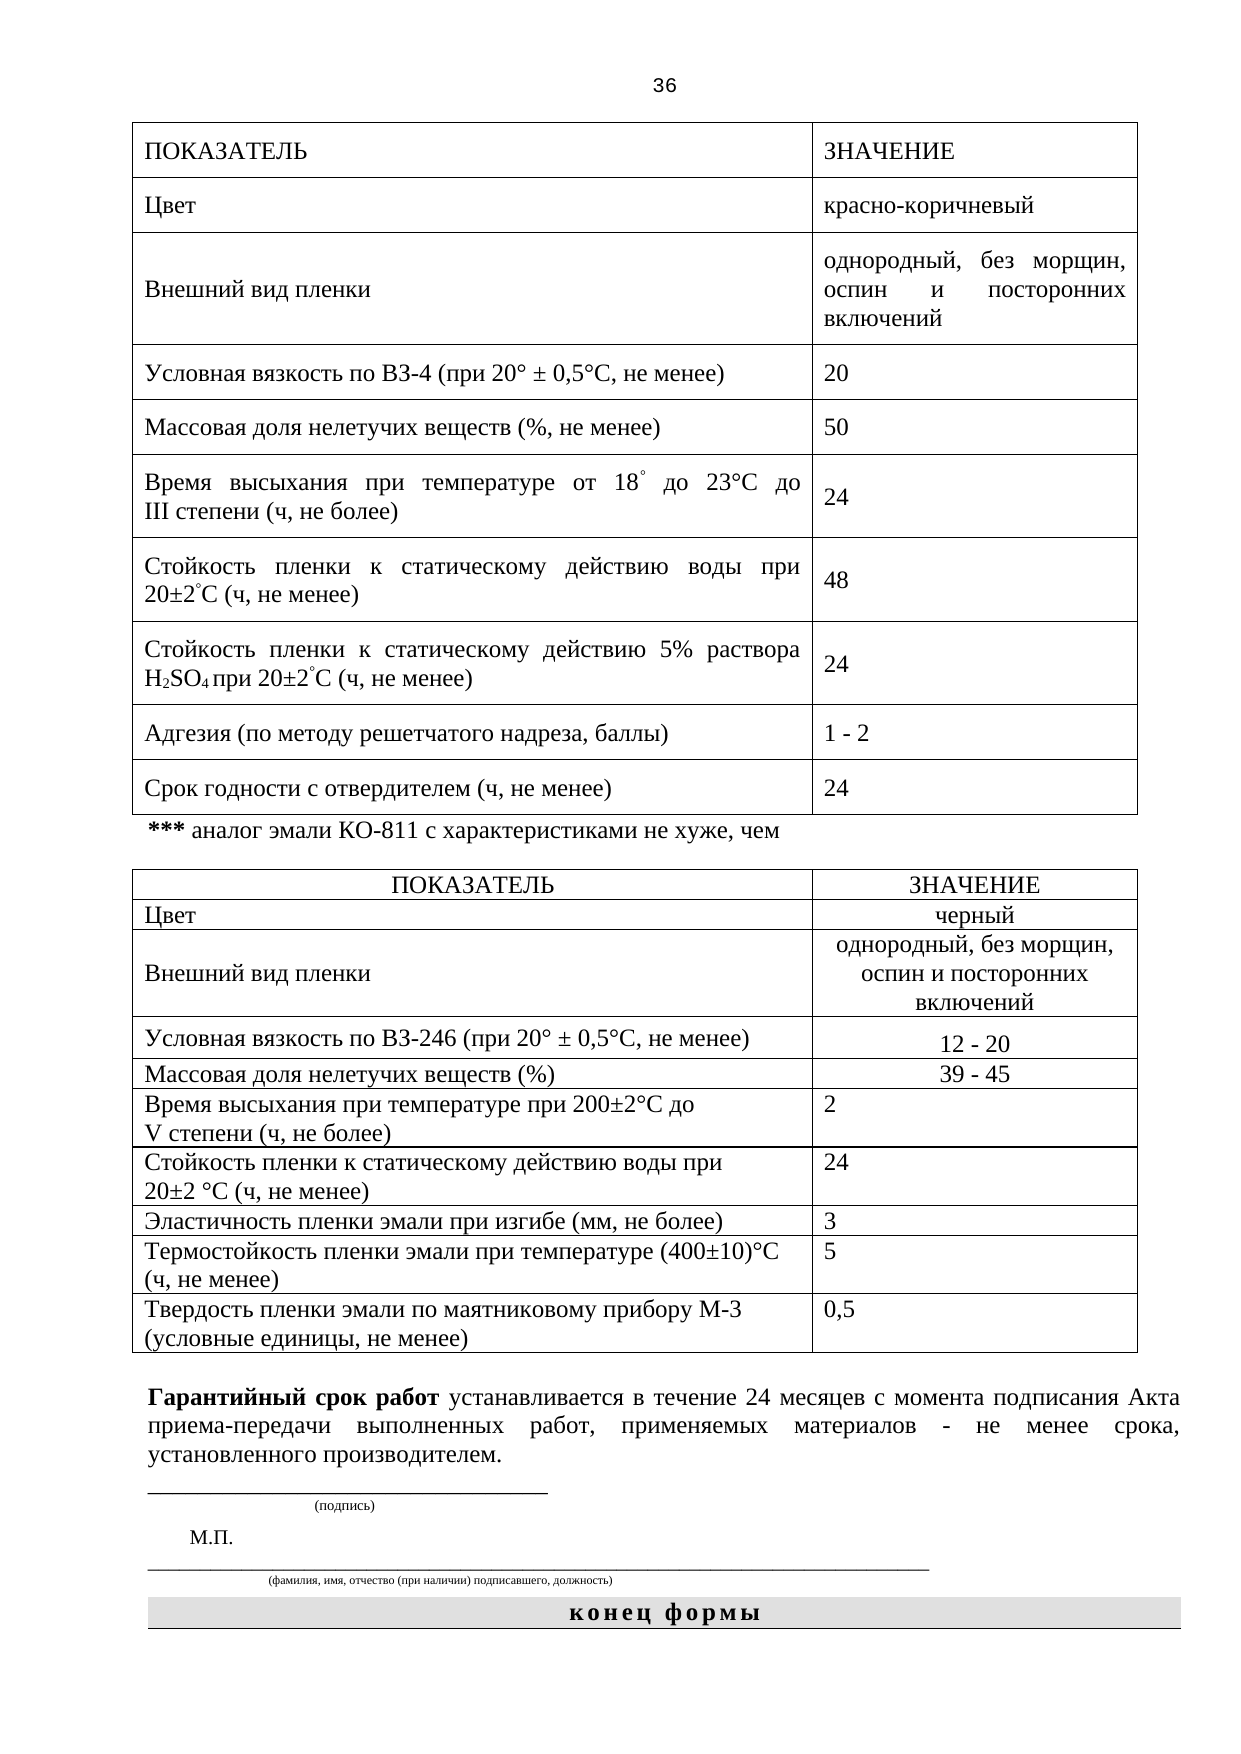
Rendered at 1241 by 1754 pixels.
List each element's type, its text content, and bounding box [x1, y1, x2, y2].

table_cell Цвет [133, 900, 812, 928]
table_cell Термостойкость пленки эмали при температуре (400±10)°С (ч, не менее) [133, 1236, 812, 1293]
text Гарантийный срок работ устанавливается в течение 24 месяцев с момента подписания Акта приема-передачи выполненных работ, применяемых материалов - не менее срока, установленного производителем. [148, 1382, 1181, 1468]
table_cell однородный, без морщин, оспин и посторонних включений [813, 930, 915, 1016]
table_cell 24 [813, 760, 1137, 814]
table_cell Время высыхания при температуре от 18° до 23°С до III степени (ч, не более) [133, 455, 812, 537]
table_cell Условная вязкость по ВЗ-246 (при 20° ± 0,5°С, не менее) [133, 1017, 812, 1058]
table_header ПОКАЗАТЕЛЬ [133, 123, 812, 177]
text (фамилия, имя, отчество (при наличии) подписавшего, должность) [148, 1573, 1181, 1597]
text *** аналог эмали КО-811 с характеристиками не хуже, чем [148, 815, 1181, 844]
table_cell Условная вязкость по ВЗ-4 (при 20° ± 0,5°С, не менее) [133, 345, 812, 399]
table_cell Стойкость пленки к статическому действию 5% раствора Н2SO4 при 20±2°С (ч, не менее) [133, 622, 812, 704]
table_cell 5 [813, 1236, 1137, 1293]
table_cell 20 [813, 345, 1137, 399]
table_cell 0,5 [813, 1294, 1137, 1352]
text ___________________________________________________________________________ [148, 1549, 1181, 1573]
table_header ЗНАЧЕНИЕ [813, 870, 1137, 899]
table_cell однородный, без морщин, оспин и посторонних включений [1034, 930, 1137, 1016]
table_cell Внешний вид пленки [133, 233, 812, 344]
table_cell Время высыхания при температуре при 200±2°С до V степени (ч, не более) [133, 1089, 812, 1146]
table_cell 50 [813, 400, 1137, 454]
table_cell 24 [813, 1148, 1137, 1205]
table_cell Адгезия (по методу решетчатого надреза, баллы) [133, 705, 812, 759]
table_cell 24 [813, 455, 1137, 537]
table_cell 12 - 20 [813, 1017, 1137, 1058]
table_cell 24 [813, 622, 1137, 704]
table_cell красно-коричневый [813, 178, 1137, 232]
table_cell однородный, без морщин, оспин и посторонних включений [813, 233, 1137, 344]
table_cell Стойкость пленки к статическому действию воды при 20±2 °С (ч, не менее) [133, 1148, 812, 1205]
table_cell Цвет [133, 178, 812, 232]
text ________________________________ [148, 1468, 1181, 1497]
table_cell 1 - 2 [813, 705, 1137, 759]
text (подпись) [148, 1497, 1181, 1525]
table_cell Твердость пленки эмали по маятниковому прибору М-3 (условные единицы, не менее) [133, 1294, 812, 1352]
table_header ЗНАЧЕНИЕ [813, 123, 1137, 177]
table_cell 39 - 45 [813, 1059, 1137, 1088]
table_cell Срок годности с отвердителем (ч, не менее) [133, 760, 812, 814]
table_cell Стойкость пленки к статическому действию воды при 20±2°С (ч, не менее) [133, 538, 812, 621]
table_cell 48 [813, 538, 1137, 621]
table_cell 2 [813, 1089, 1137, 1146]
table_cell 3 [813, 1206, 1137, 1235]
table_cell Эластичность пленки эмали при изгибе (мм, не более) [133, 1206, 812, 1235]
table_header ПОКАЗАТЕЛЬ [133, 870, 812, 899]
table_cell Внешний вид пленки [133, 930, 812, 1016]
table_cell черный [813, 900, 1137, 928]
table_cell Массовая доля нелетучих веществ (%, не менее) [133, 400, 812, 454]
text М.П. [148, 1525, 1181, 1549]
text конец формы [148, 1597, 1181, 1628]
table_cell Массовая доля нелетучих веществ (%) [133, 1059, 812, 1088]
